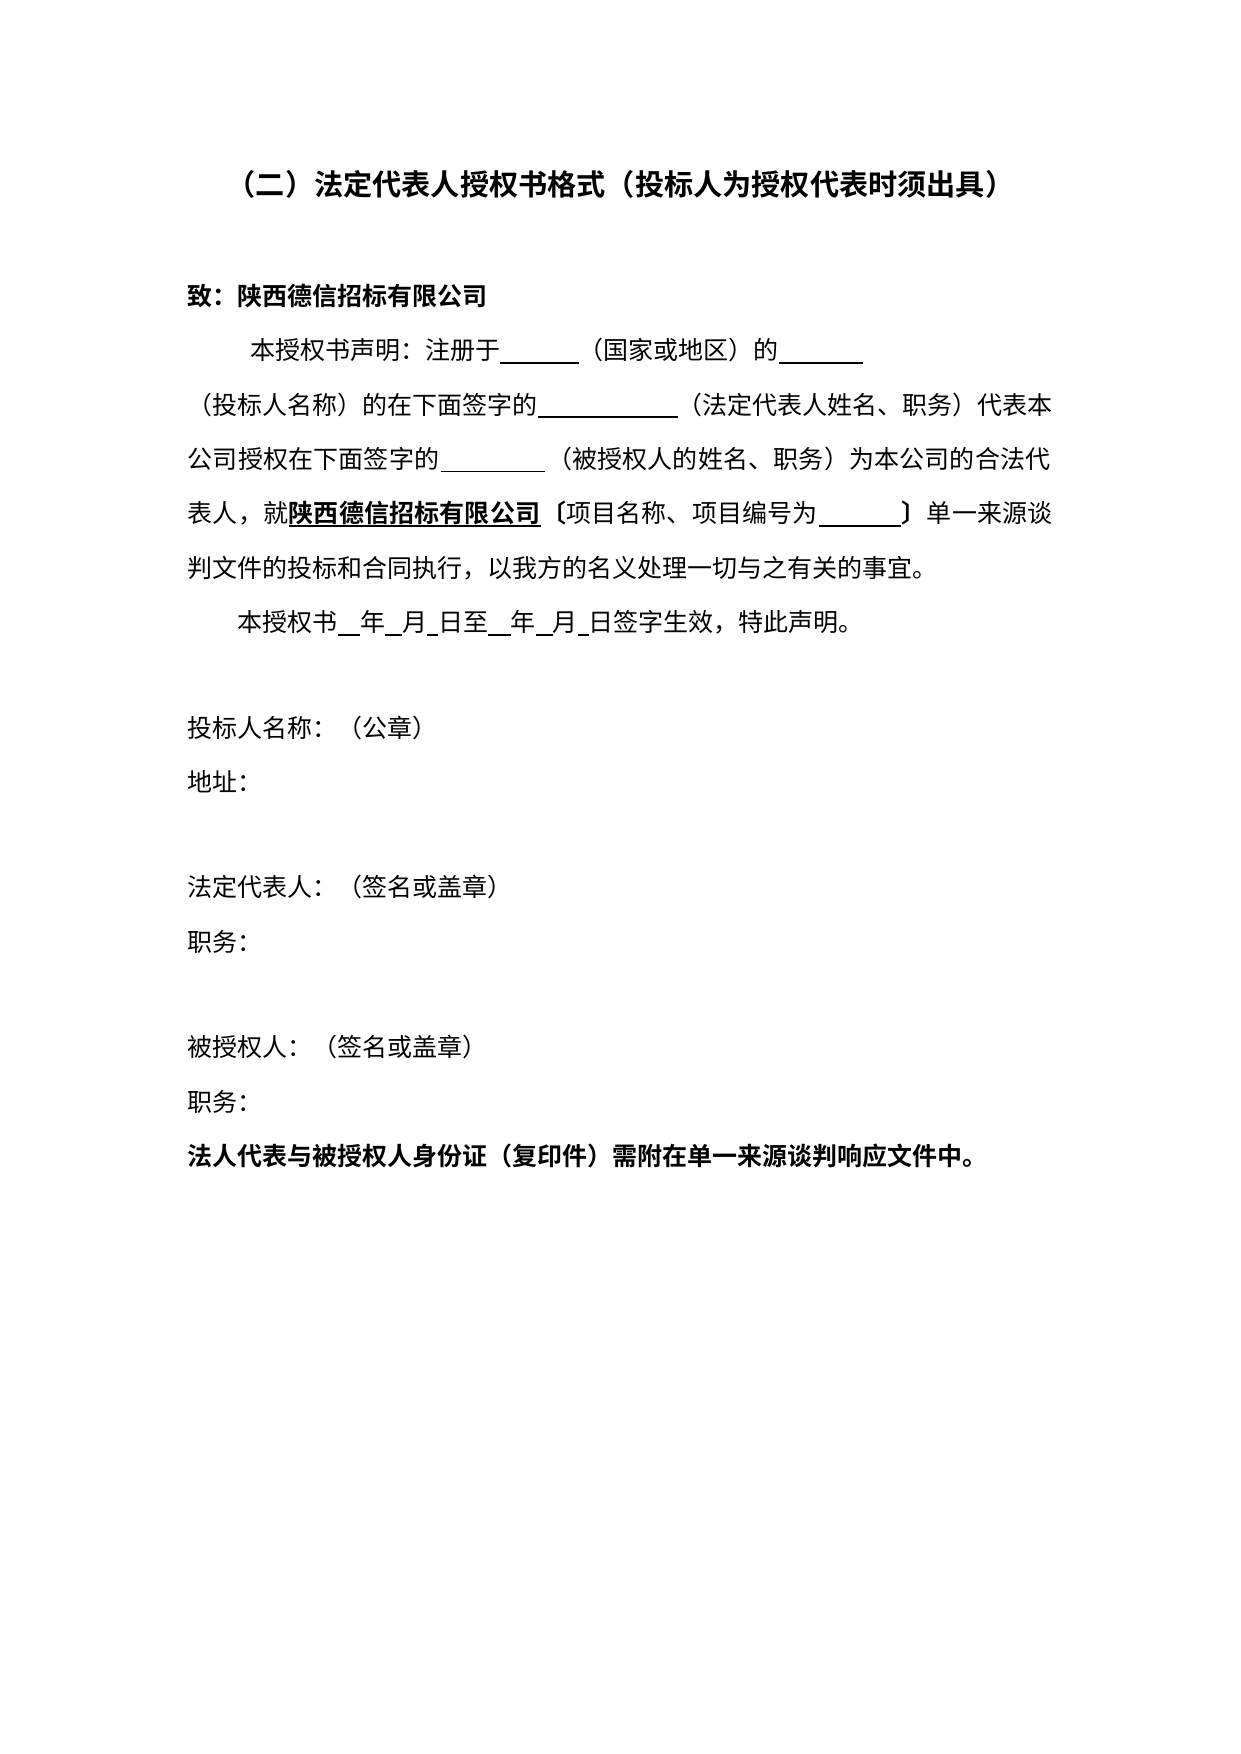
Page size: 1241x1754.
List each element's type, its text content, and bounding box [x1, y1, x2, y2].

text 职务： [187, 1082, 1053, 1118]
text 致：陕西德信招标有限公司 [187, 276, 1053, 313]
text 本授权书 年 月 日至 年 月 日签字生效，特此声明。 [187, 603, 1053, 639]
text 地址： [187, 762, 1053, 799]
text （一）法定代表人证明书格式（投标人为法定代表人时须出具）（二）法定代表人授权书格式（投标人为授权代表时须出具） [187, 162, 1053, 204]
text 法人代表与被授权人身份证（复印件）需附在单一来源谈判响应文件中。 [187, 1136, 1053, 1173]
text 本授权书声明：注册于 （国家或地区）的 [187, 331, 1053, 367]
text 被授权人：（签名或盖章） [187, 1028, 1053, 1064]
text 职务： [187, 922, 1053, 958]
text （投标人名称）的在下面签字的 （法定代表人姓名、职务）代表本公司授权在下面签字的 （被授权人的姓名、职务）为本公司的合法代表人，就陕西德信招标有限公司〔项目名称、项目编号为 〕单一来源谈判文件的投标和合同执行，以我方的名义处理一切与之有关的事宜。 [187, 385, 1053, 584]
text 法定代表人：（签名或盖章） [187, 868, 1053, 904]
text 投标人名称：（公章） [187, 708, 1053, 744]
